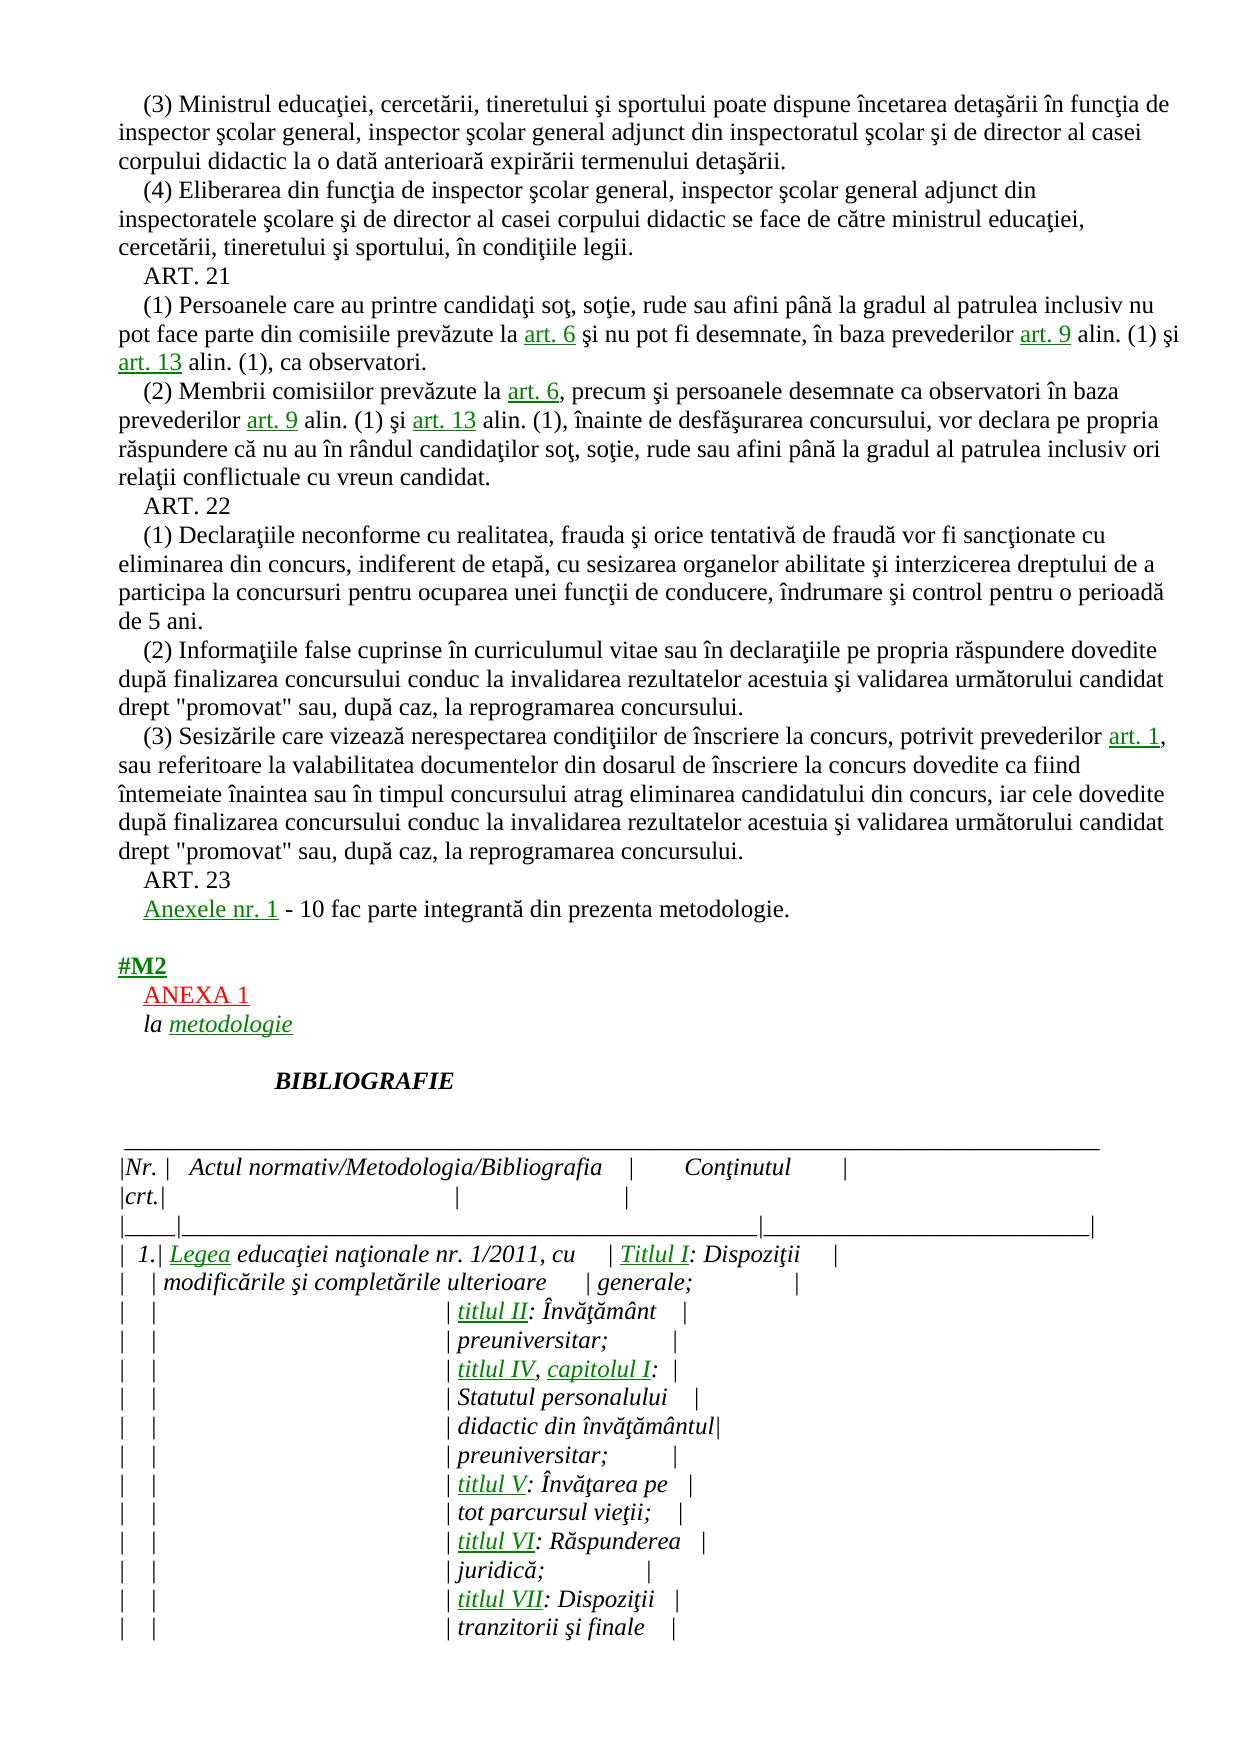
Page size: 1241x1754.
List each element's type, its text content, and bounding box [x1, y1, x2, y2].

text (2) Informaţiile false cuprinse în curriculumul vitae sau în declaraţiile pe propria răspundere dovedite după finalizarea concursului conduc la invalidarea rezultatelor acestuia şi validarea următorului candidat drept "promovat" sau, după caz, la reprogramarea concursului. [118, 635, 1181, 721]
text | | | titlul VII: Dispoziţii | [118, 1584, 1181, 1612]
text |____|______________________________________________|__________________________| [118, 1210, 1181, 1239]
text | 1.| Legea educaţiei naţionale nr. 1/2011, cu | Titlul I: Dispoziţii | [118, 1239, 1181, 1267]
text Anexele nr. 1 - 10 fac parte integrantă din prezenta metodologie. [118, 894, 1181, 922]
text ART. 22 [118, 491, 1181, 520]
text ART. 21 [118, 261, 1181, 290]
text | | | tot parcursul vieţii; | [118, 1497, 1181, 1526]
text | | | preuniversitar; | [118, 1440, 1181, 1469]
text (1) Persoanele care au printre candidaţi soţ, soţie, rude sau afini până la gradul al patrulea inclusiv nu pot face parte din comisiile prevăzute la art. 6 şi nu pot fi desemnate, în baza prevederilor art. 9 alin. (1) şi art. 13 alin. (1), ca observatori. [118, 290, 1181, 376]
text ______________________________________________________________________________ [118, 1124, 1181, 1152]
text BIBLIOGRAFIE [118, 1066, 1181, 1095]
text (1) Declaraţiile neconforme cu realitatea, frauda şi orice tentativă de fraudă vor fi sancţionate cu eliminarea din concurs, indiferent de etapă, cu sesizarea organelor abilitate şi interzicerea dreptului de a participa la concursuri pentru ocuparea unei funcţii de conducere, îndrumare şi control pentru o perioadă de 5 ani. [118, 520, 1181, 635]
text | | | titlul II: Învăţământ | [118, 1296, 1181, 1325]
text | | | juridică; | [118, 1555, 1181, 1584]
text | | | preuniversitar; | [118, 1325, 1181, 1354]
text | | | titlul V: Învăţarea pe | [118, 1469, 1181, 1497]
text | | | titlul IV, capitolul I: | [118, 1354, 1181, 1382]
text (3) Sesizările care vizează nerespectarea condiţiilor de înscriere la concurs, potrivit prevederilor art. 1, sau referitoare la valabilitatea documentelor din dosarul de înscriere la concurs dovedite ca fiind întemeiate înaintea sau în timpul concursului atrag eliminarea candidatului din concurs, iar cele dovedite după finalizarea concursului conduc la invalidarea rezultatelor acestuia şi validarea următorului candidat drept "promovat" sau, după caz, la reprogramarea concursului. [118, 721, 1181, 865]
text #M2 [118, 951, 1181, 980]
text la metodologie [118, 1009, 1181, 1037]
text |Nr. | Actul normativ/Metodologia/Bibliografia | Conţinutul | [118, 1152, 1181, 1181]
text |crt.| | | [118, 1181, 1181, 1210]
text ART. 23 [118, 865, 1181, 894]
text (3) Ministrul educaţiei, cercetării, tineretului şi sportului poate dispune încetarea detaşării în funcţia de inspector şcolar general, inspector şcolar general adjunct din inspectoratul şcolar şi de director al casei corpului didactic la o dată anterioară expirării termenului detaşării. [118, 89, 1181, 175]
text | | | titlul VI: Răspunderea | [118, 1526, 1181, 1555]
text (4) Eliberarea din funcţia de inspector şcolar general, inspector şcolar general adjunct din inspectoratele şcolare şi de director al casei corpului didactic se face de către ministrul educaţiei, cercetării, tineretului şi sportului, în condiţiile legii. [118, 175, 1181, 261]
text ANEXA 1 [118, 980, 1181, 1009]
text (2) Membrii comisiilor prevăzute la art. 6, precum şi persoanele desemnate ca observatori în baza prevederilor art. 9 alin. (1) şi art. 13 alin. (1), înainte de desfăşurarea concursului, vor declara pe propria răspundere că nu au în rândul candidaţilor soţ, soţie, rude sau afini până la gradul al patrulea inclusiv ori relaţii conflictuale cu vreun candidat. [118, 376, 1181, 491]
text | | | tranzitorii şi finale | [118, 1612, 1181, 1641]
text | | | didactic din învăţământul| [118, 1411, 1181, 1440]
text | | | Statutul personalului | [118, 1382, 1181, 1411]
text | | modificările şi completările ulterioare | generale; | [118, 1267, 1181, 1296]
